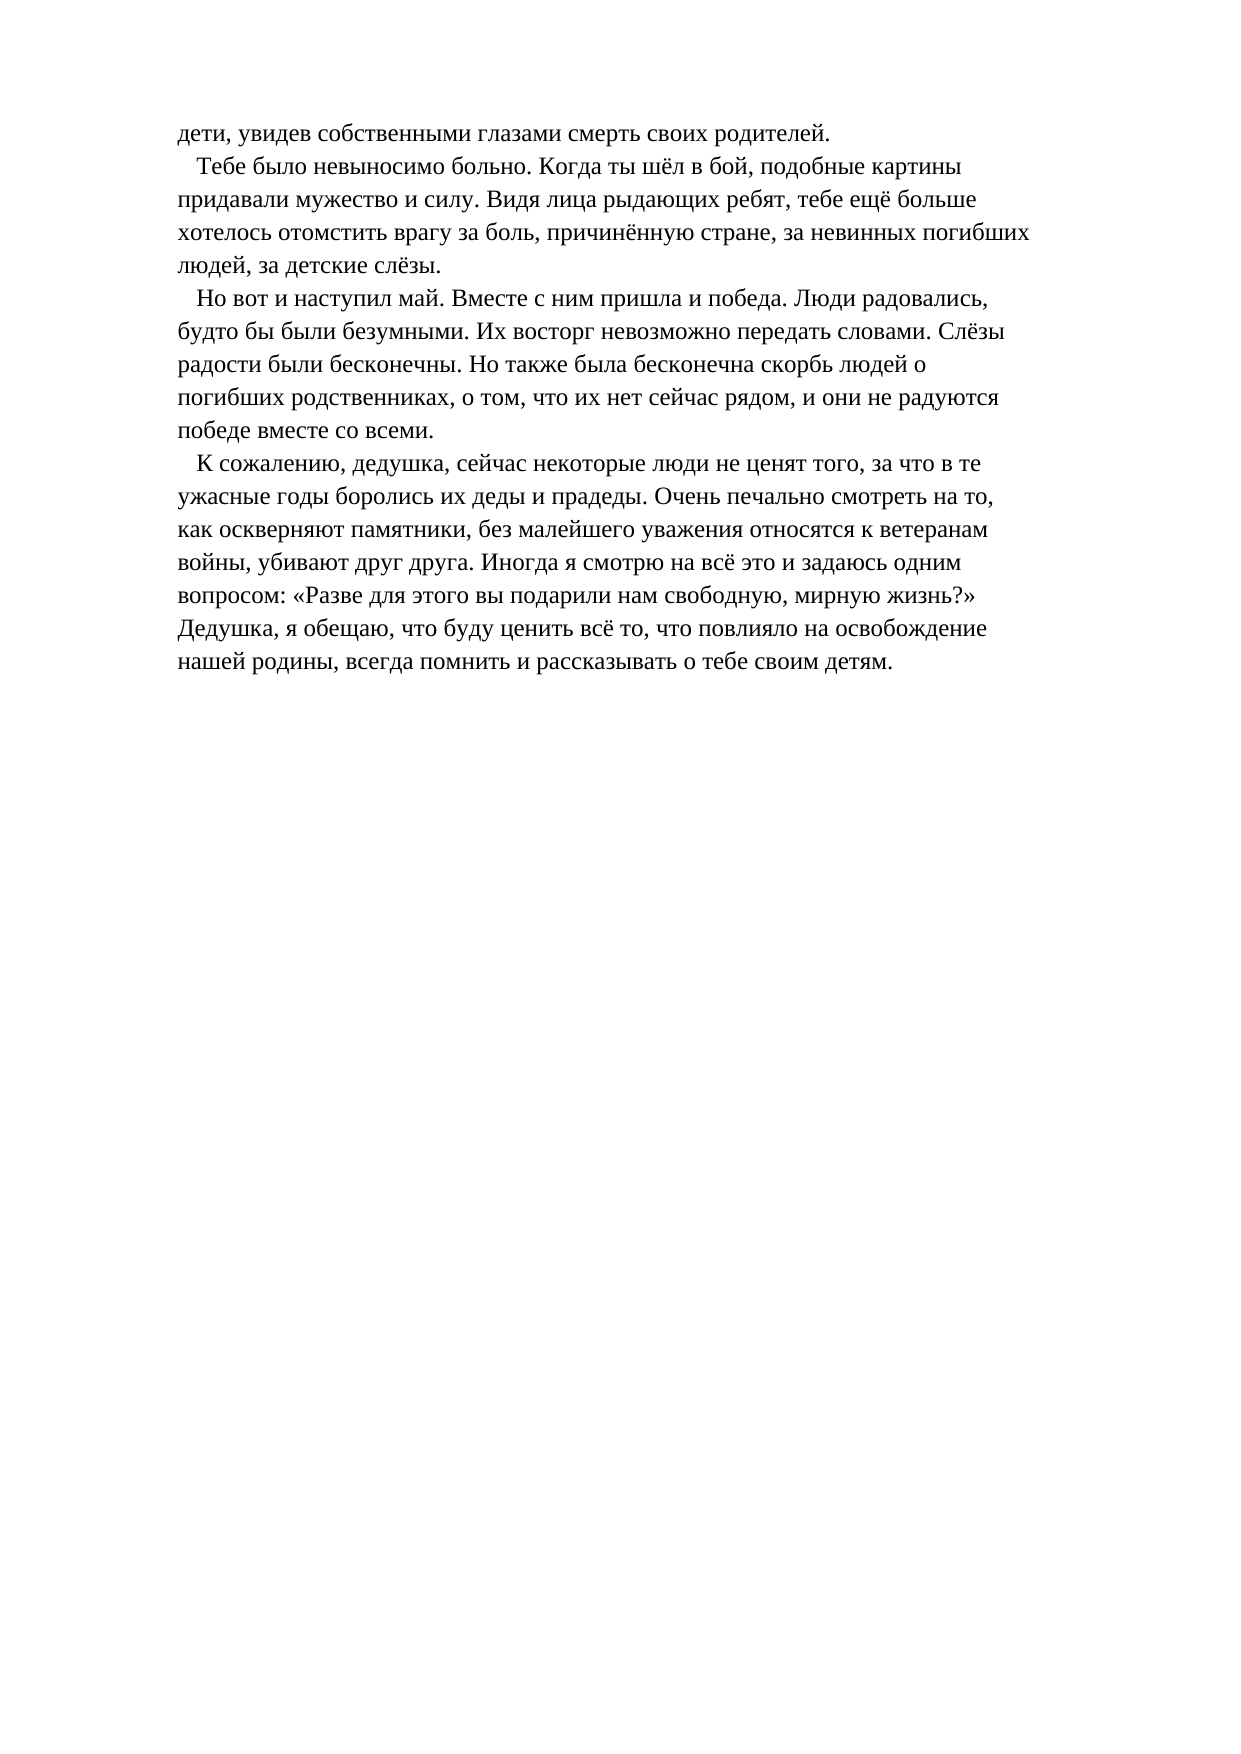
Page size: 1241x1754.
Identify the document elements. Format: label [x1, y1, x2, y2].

text [177, 118, 1033, 675]
